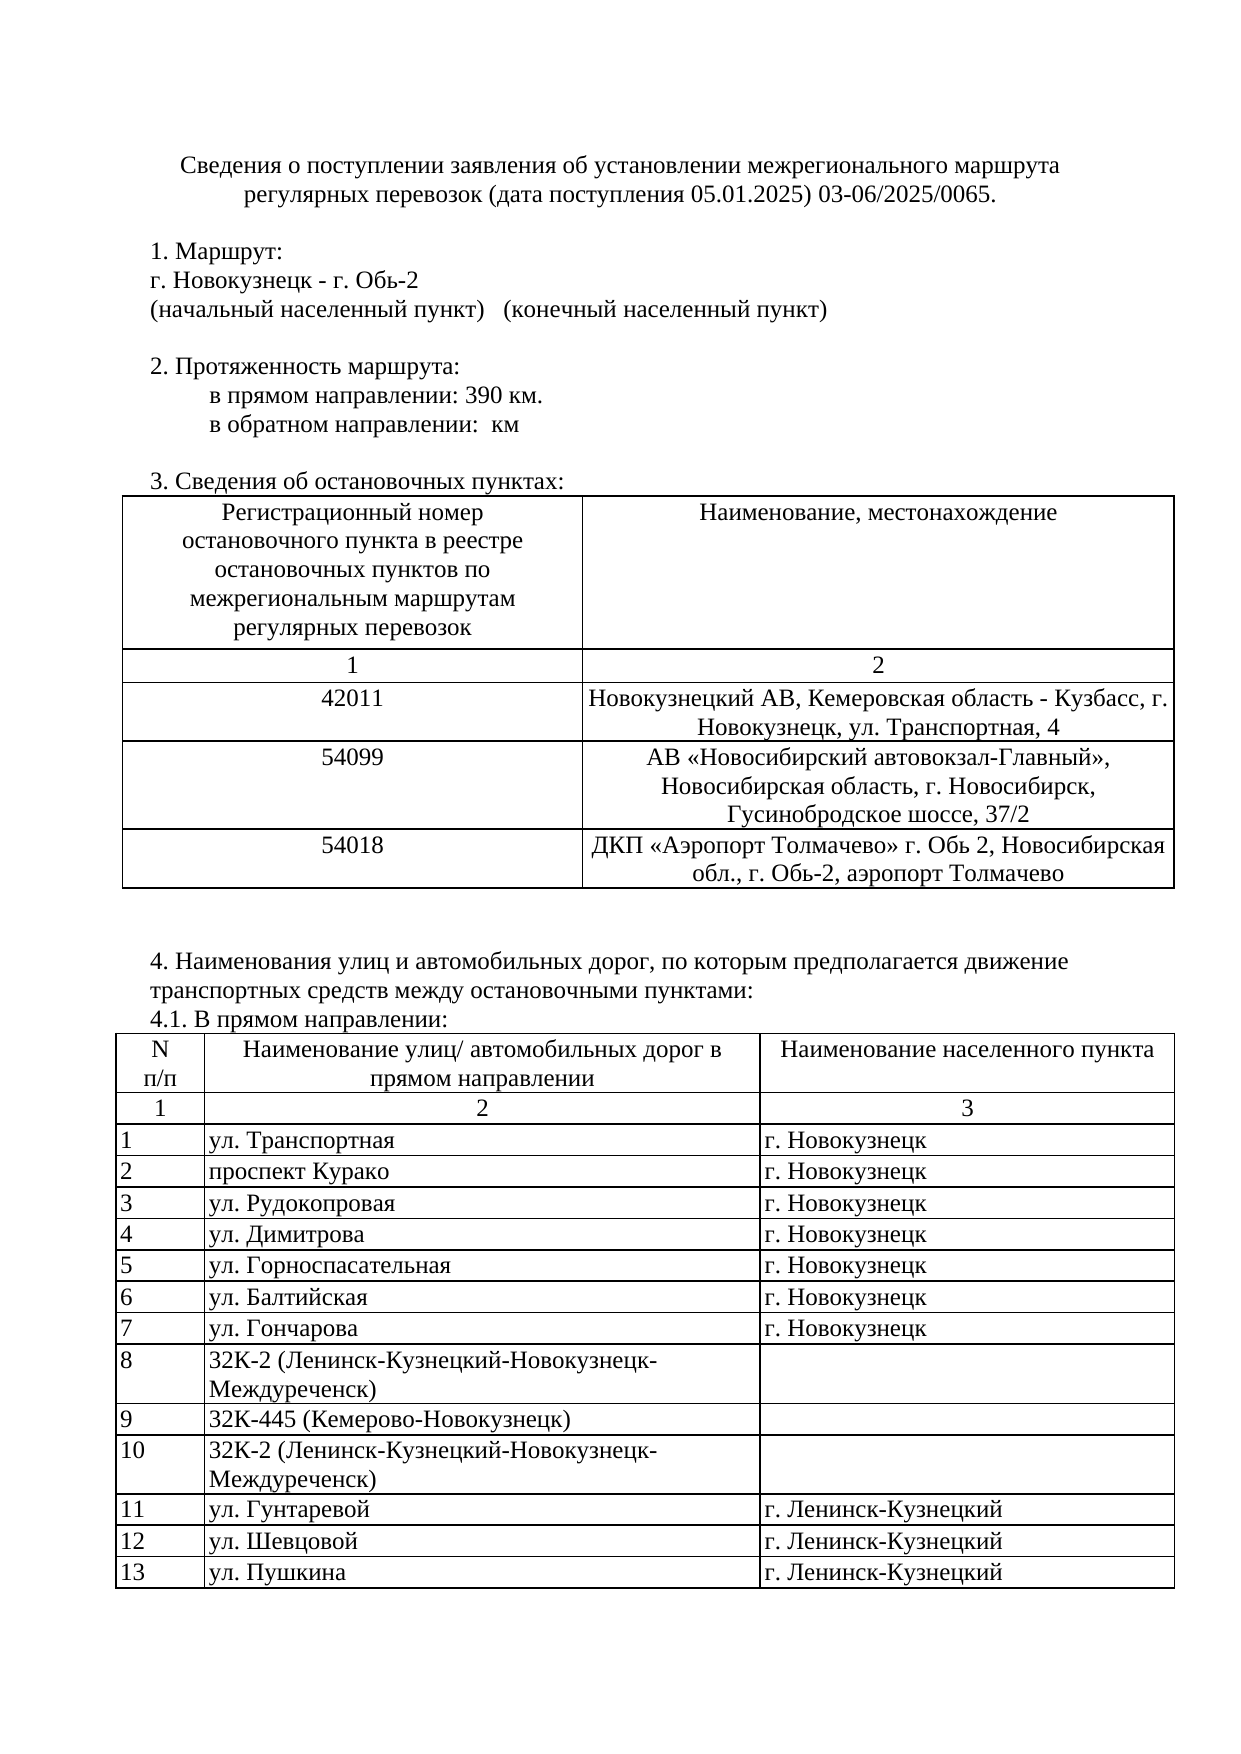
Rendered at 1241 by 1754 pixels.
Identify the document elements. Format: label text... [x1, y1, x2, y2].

table_cell ул. Пушкина [205, 1557, 759, 1587]
table_cell г. Ленинск-Кузнецкий [761, 1495, 1174, 1524]
table_cell АВ «Новосибирский автовокзал-Главный», Новосибирская область, г. Новосибирск, Гусинобродское шоссе, 37/2 [583, 742, 1173, 828]
table_header N п/п [117, 1034, 204, 1092]
table_cell 1 [123, 650, 582, 681]
table_cell [761, 1436, 1174, 1493]
table_cell 13 [117, 1557, 204, 1587]
table_cell [761, 1404, 1174, 1434]
table_cell 2 [117, 1156, 204, 1186]
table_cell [761, 1557, 1174, 1587]
text в прямом направлении: 390 км. [150, 380, 1090, 409]
table_cell 6 [117, 1282, 204, 1312]
table_cell 8 [117, 1345, 204, 1402]
table_cell г. Новокузнецк [761, 1219, 1174, 1249]
text 2. Протяженность маршрута: [150, 351, 1090, 380]
text 4.1. В прямом направлении: [150, 1004, 1090, 1033]
table_cell 2 [205, 1093, 759, 1123]
table_cell Новокузнецкий АВ, Кемеровская область - Кузбасс, г. Новокузнецк, ул. Транспортная, 4 [583, 683, 1173, 740]
table_cell 4 [117, 1219, 204, 1249]
table_cell г. Новокузнецк [761, 1156, 1174, 1186]
table_cell 1 [117, 1093, 204, 1123]
table_cell ул. Горноспасательная [205, 1251, 759, 1280]
table_cell г. Ленинск-Кузнецкий [761, 1526, 1174, 1556]
table_header Регистрационный номер остановочного пункта в реестре остановочных пунктов по межрегиональным маршрутам регулярных перевозок [123, 497, 582, 648]
table_header Наименование, местонахождение [583, 497, 1173, 648]
table_cell 54099 [123, 742, 582, 828]
table_cell г. Новокузнецк [761, 1188, 1174, 1217]
table_cell 32К-2 (Ленинск-Кузнецкий-Новокузнецк-Междуреченск) [205, 1436, 759, 1493]
table_cell ДКП «Аэропорт Толмачево» г. Обь 2, Новосибирская обл., г. Обь-2, аэропорт Толмачево [583, 830, 1173, 887]
table_cell ул. Рудокопровая [205, 1188, 759, 1217]
table_cell 2 [583, 650, 1173, 681]
table_cell ул. Гунтаревой [205, 1495, 759, 1524]
table_cell 32К-445 (Кемерово-Новокузнецк) [205, 1404, 759, 1434]
table_cell 32К-2 (Ленинск-Кузнецкий-Новокузнецк-Междуреченск) [205, 1345, 759, 1402]
table_cell 12 [117, 1526, 204, 1556]
text 3. Сведения об остановочных пунктах: [150, 466, 1090, 495]
table_cell ул. Транспортная [205, 1125, 759, 1154]
table_cell 42011 [123, 683, 582, 740]
table_cell 5 [117, 1251, 204, 1280]
table_cell г. Новокузнецк [761, 1282, 1174, 1312]
table_cell г. Новокузнецк [761, 1125, 1174, 1154]
text (начальный населенный пункт) (конечный населенный пункт) [150, 294, 1090, 322]
table_cell 54018 [123, 830, 582, 887]
table_cell 1 [117, 1125, 204, 1154]
table_cell г. Новокузнецк [761, 1251, 1174, 1280]
table_cell ул. Балтийская [205, 1282, 759, 1312]
text 1. Маршрут: [150, 236, 1090, 265]
table_cell проспект Курако [205, 1156, 759, 1186]
text 4. Наименования улиц и автомобильных дорог, по которым предполагается движение транспортных средств между остановочными пунктами: [150, 946, 1090, 1004]
table_header Наименование населенного пункта [761, 1034, 1174, 1092]
table_cell ул. Гончарова [205, 1313, 759, 1343]
table_cell ул. Димитрова [205, 1219, 759, 1249]
table_cell 11 [117, 1495, 204, 1524]
table_cell 10 [117, 1436, 204, 1493]
table_cell 9 [117, 1404, 204, 1434]
table_cell ул. Шевцовой [205, 1526, 759, 1556]
table_header Наименование улиц/ автомобильных дорог в прямом направлении [205, 1034, 759, 1092]
table_cell 3 [117, 1188, 204, 1217]
text г. Новокузнецк - г. Обь-2 [150, 265, 1090, 294]
text в обратном направлении: км [150, 409, 1090, 437]
table_cell 3 [761, 1093, 1174, 1123]
table_cell [761, 1345, 1174, 1402]
table_cell 7 [117, 1313, 204, 1343]
table_cell г. Новокузнецк [761, 1313, 1174, 1343]
text Сведения о поступлении заявления об установлении межрегионального маршрута регулярных перевозок (дата поступления 05.01.2025) 03-06/2025/0065. [150, 150, 1090, 207]
